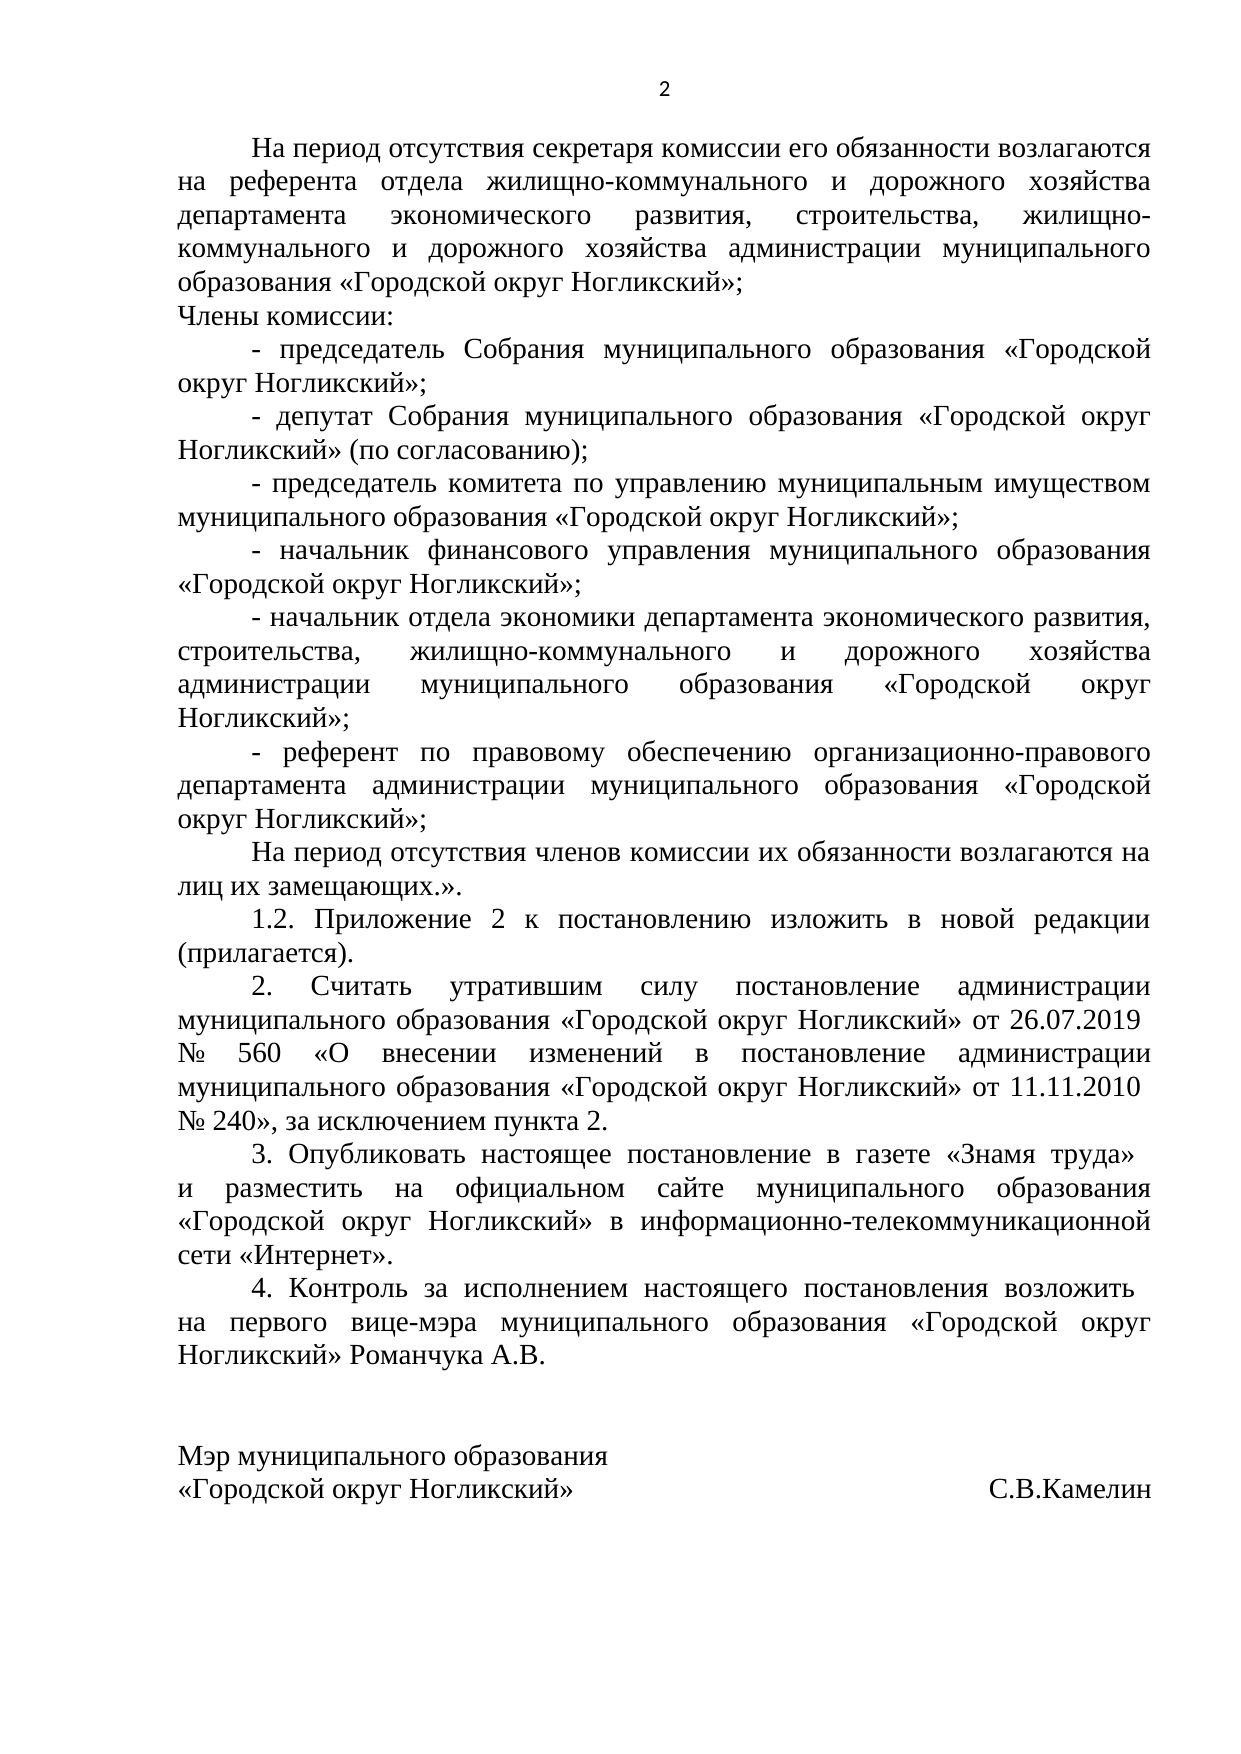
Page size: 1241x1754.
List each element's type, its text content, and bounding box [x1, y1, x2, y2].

text - председатель Собрания муниципального образования «Городской округ Ногликский»; [177, 331, 1152, 398]
text - начальник финансового управления муниципального образования «Городской округ Ногликский»; [177, 532, 1152, 599]
text Члены комиссии: [177, 298, 1152, 331]
text 2. Считать утратившим силу постановление администрации муниципального образования «Городской округ Ногликский» от 26.07.2019 № 560 «О внесении изменений в постановление администрации муниципального образования «Городской округ Ногликский» от 11.11.2010 № 240», за исключением пункта 2. [177, 968, 1152, 1136]
text 3. Опубликовать настоящее постановление в газете «Знамя труда» и разместить на официальном сайте муниципального образования «Городской округ Ногликский» в информационно-телекоммуникационной сети «Интернет». [177, 1136, 1152, 1270]
text 4. Контроль за исполнением настоящего постановления возложить на первого вице-мэра муниципального образования «Городской округ Ногликский» Романчука А.В. [177, 1270, 1152, 1371]
text - начальник отдела экономики департамента экономического развития, строительства, жилищно-коммунального и дорожного хозяйства администрации муниципального образования «Городской округ Ногликский»; [177, 599, 1152, 734]
text На период отсутствия секретаря комиссии его обязанности возлагаются на референта отдела жилищно-коммунального и дорожного хозяйства департамента экономического развития, строительства, жилищно-коммунального и дорожного хозяйства администрации муниципального образования «Городской округ Ногликский»; [177, 130, 1152, 298]
text - депутат Собрания муниципального образования «Городской округ Ногликский» (по согласованию); [177, 398, 1152, 465]
text Мэр муниципального образования [177, 1438, 1152, 1472]
text На период отсутствия членов комиссии их обязанности возлагаются на лиц их замещающих.». [177, 834, 1152, 901]
text - референт по правовому обеспечению организационно-правового департамента администрации муниципального образования «Городской округ Ногликский»; [177, 734, 1152, 834]
text «Городской округ Ногликский» С.В.Камелин [177, 1472, 1152, 1505]
text 1.2. Приложение 2 к постановлению изложить в новой редакции (прилагается). [177, 901, 1152, 968]
text - председатель комитета по управлению муниципальным имуществом муниципального образования «Городской округ Ногликский»; [177, 465, 1152, 532]
